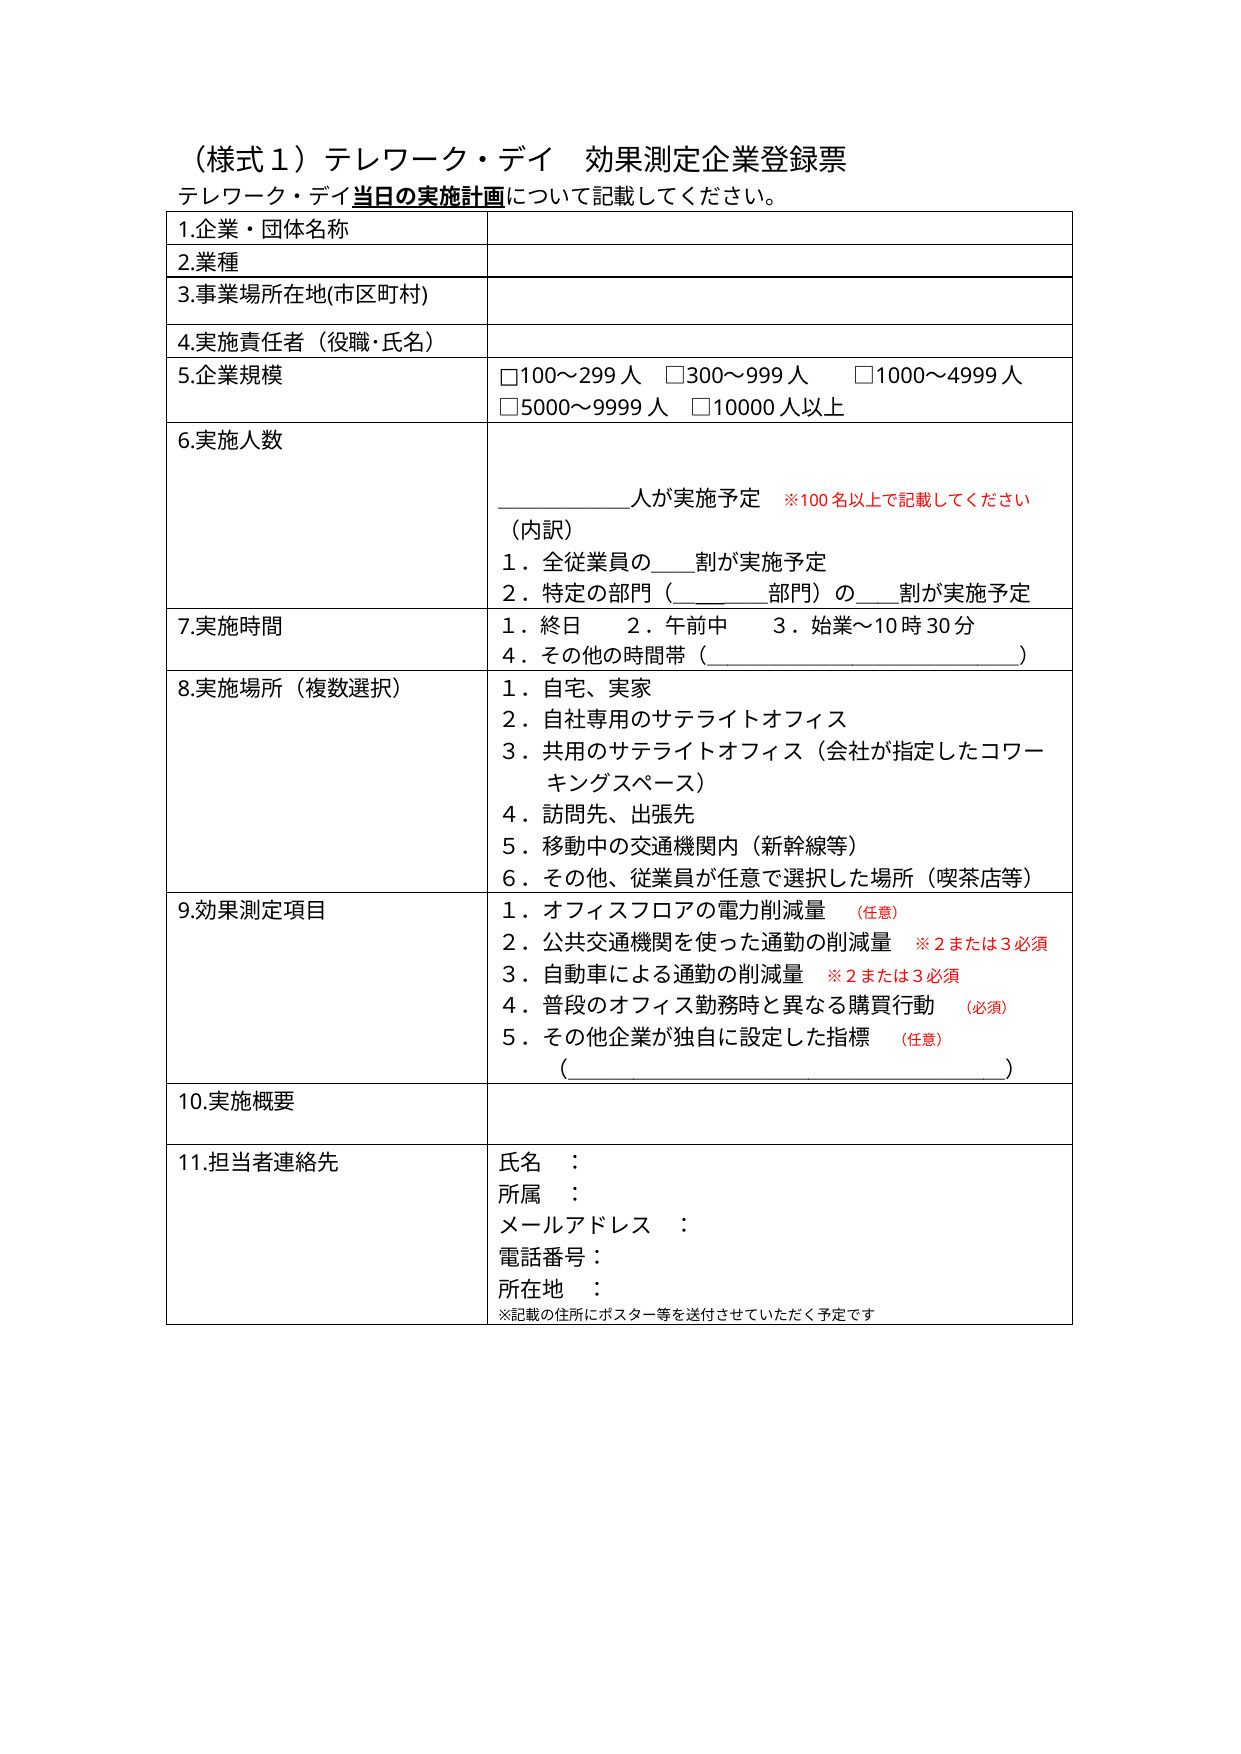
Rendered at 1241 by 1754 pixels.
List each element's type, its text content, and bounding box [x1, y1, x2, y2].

table_cell 2.業種 [167, 245, 487, 276]
table_cell 5.企業規模 [167, 358, 487, 422]
table_cell 4.実施責任者（役職･氏名） [167, 325, 487, 357]
table_cell １．オフィスフロアの電力削減量 （任意） ２．公共交通機関を使った通勤の削減量 ※２または３必須 ３．自動車による通勤の削減量 ※２または３必須 ４．普段のオフィス勤務時と異なる購買行動 （必須） ５．その他企業が独自に設定した指標 （任意） （＿＿＿＿＿＿＿＿＿＿＿＿＿＿＿＿＿＿＿＿） [488, 893, 1072, 1083]
table_cell 9.効果測定項目 [167, 893, 487, 1083]
table_cell [488, 245, 1072, 276]
table_cell ＿＿＿＿＿＿人が実施予定 ※100名以上で記載してください （内訳） １．全従業員の＿＿割が実施予定 ２．特定の部門（＿___＿＿部門）の＿＿割が実施予定 [488, 423, 1072, 608]
table_cell 10.実施概要 [167, 1084, 487, 1144]
table_cell [488, 278, 1072, 324]
table_cell [488, 1084, 1072, 1144]
table_cell 6.実施人数 [167, 423, 487, 608]
table_cell １．終日 ２．午前中 ３．始業～10時30分 ４．その他の時間帯（＿＿＿＿＿＿＿＿＿＿＿＿＿＿＿） [488, 609, 1072, 669]
table_cell 3.事業場所在地(市区町村) [167, 278, 487, 324]
table_cell □100～299人 □300～999人 □1000～4999人 □5000～9999人 □10000人以上 [488, 358, 1072, 422]
table_cell [488, 325, 1072, 357]
table_cell 11.担当者連絡先 [167, 1145, 487, 1324]
table_cell 氏名 ： 所属 ： メールアドレス ： 電話番号： 所在地 ： ※記載の住所にポスター等を送付させていただく予定です [488, 1145, 1072, 1324]
table_header 1.企業・団体名称 [167, 212, 487, 243]
text テレワーク・デイ当日の実施計画について記載してください。 [177, 179, 1063, 211]
table_cell 7.実施時間 [167, 609, 487, 669]
table_cell 8.実施場所（複数選択） [167, 671, 487, 892]
text （様式１）テレワーク・デイ 効果測定企業登録票 [177, 137, 1063, 179]
table_cell １．自宅、実家 ２．自社専用のサテライトオフィス ３．共用のサテライトオフィス（会社が指定したコワーキングスペース） ４．訪問先、出張先 ５．移動中の交通機関内（新幹線等） ６．その他、従業員が任意で選択した場所（喫茶店等） [488, 671, 1072, 892]
table_header [488, 212, 1072, 243]
